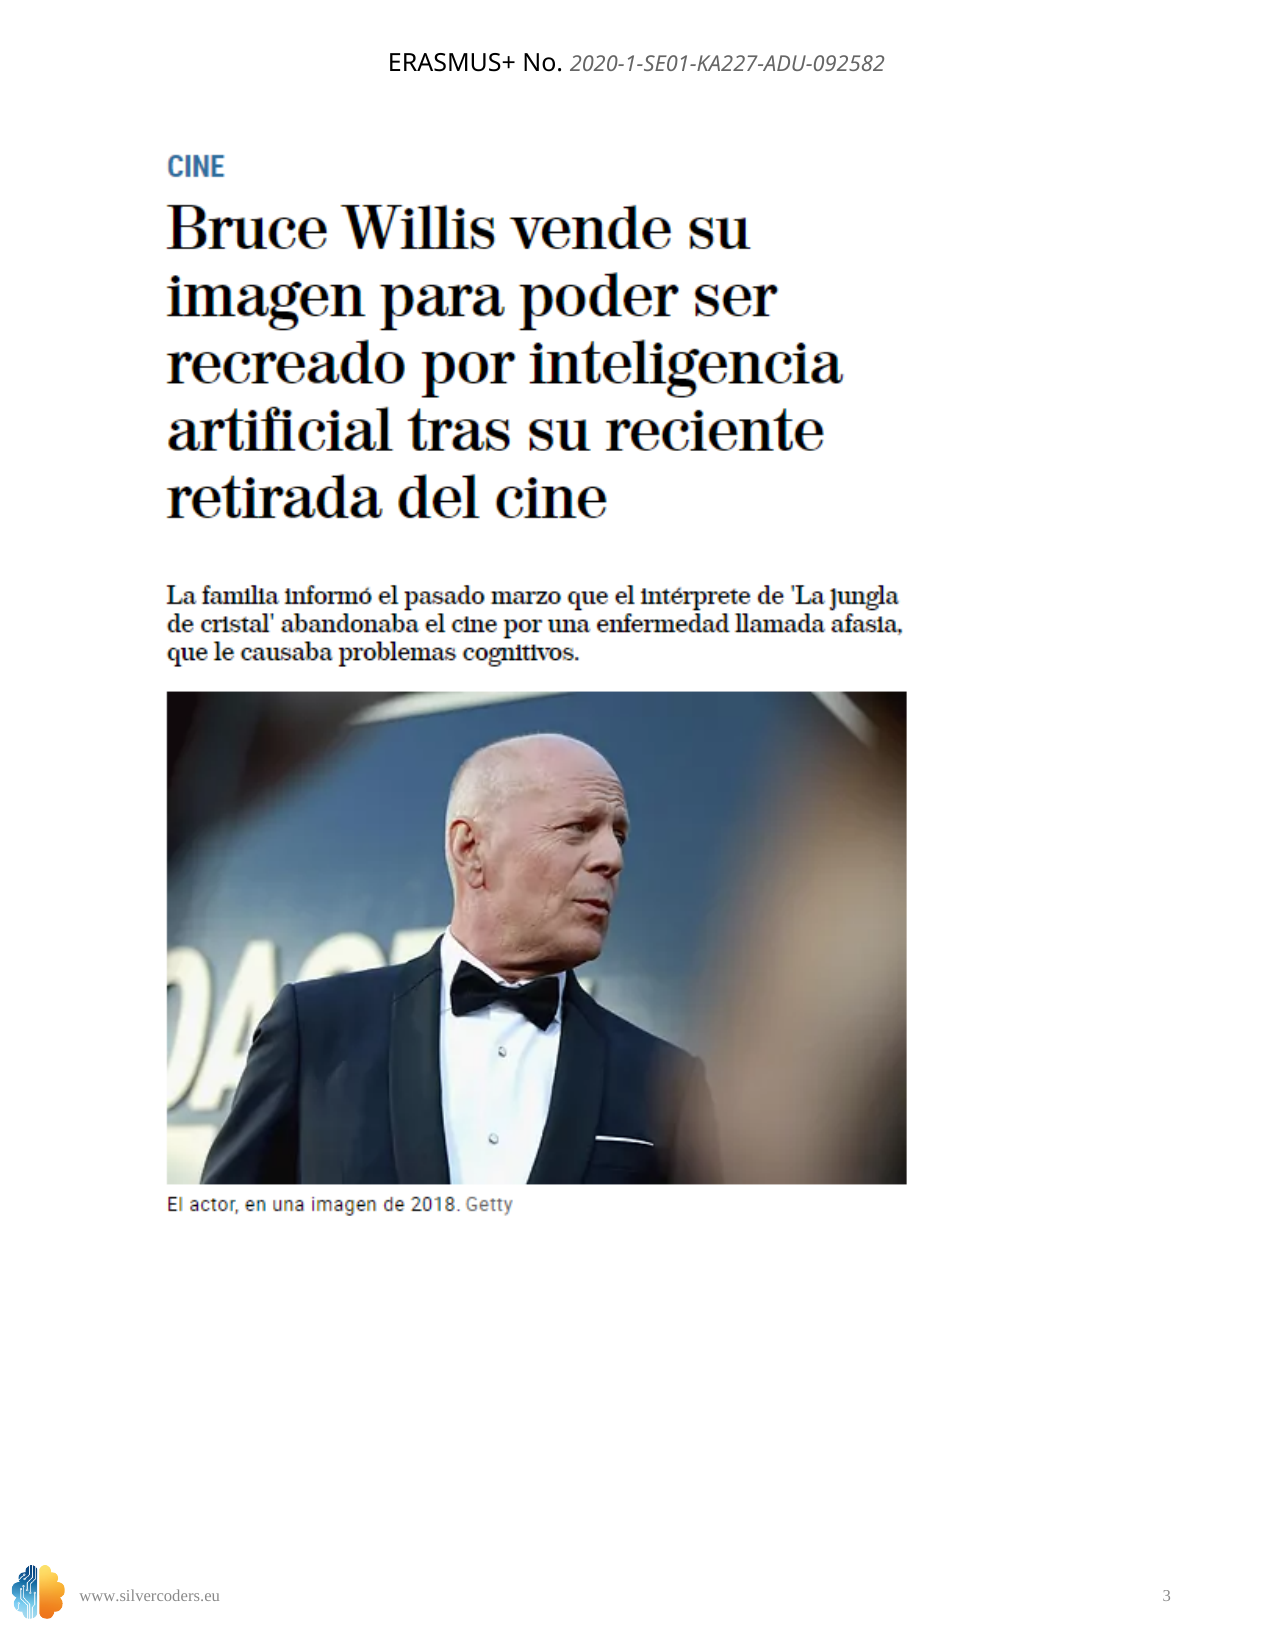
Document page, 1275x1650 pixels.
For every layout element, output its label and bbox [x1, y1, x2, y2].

picture [11, 1565, 65, 1619]
picture [150, 150, 932, 1241]
